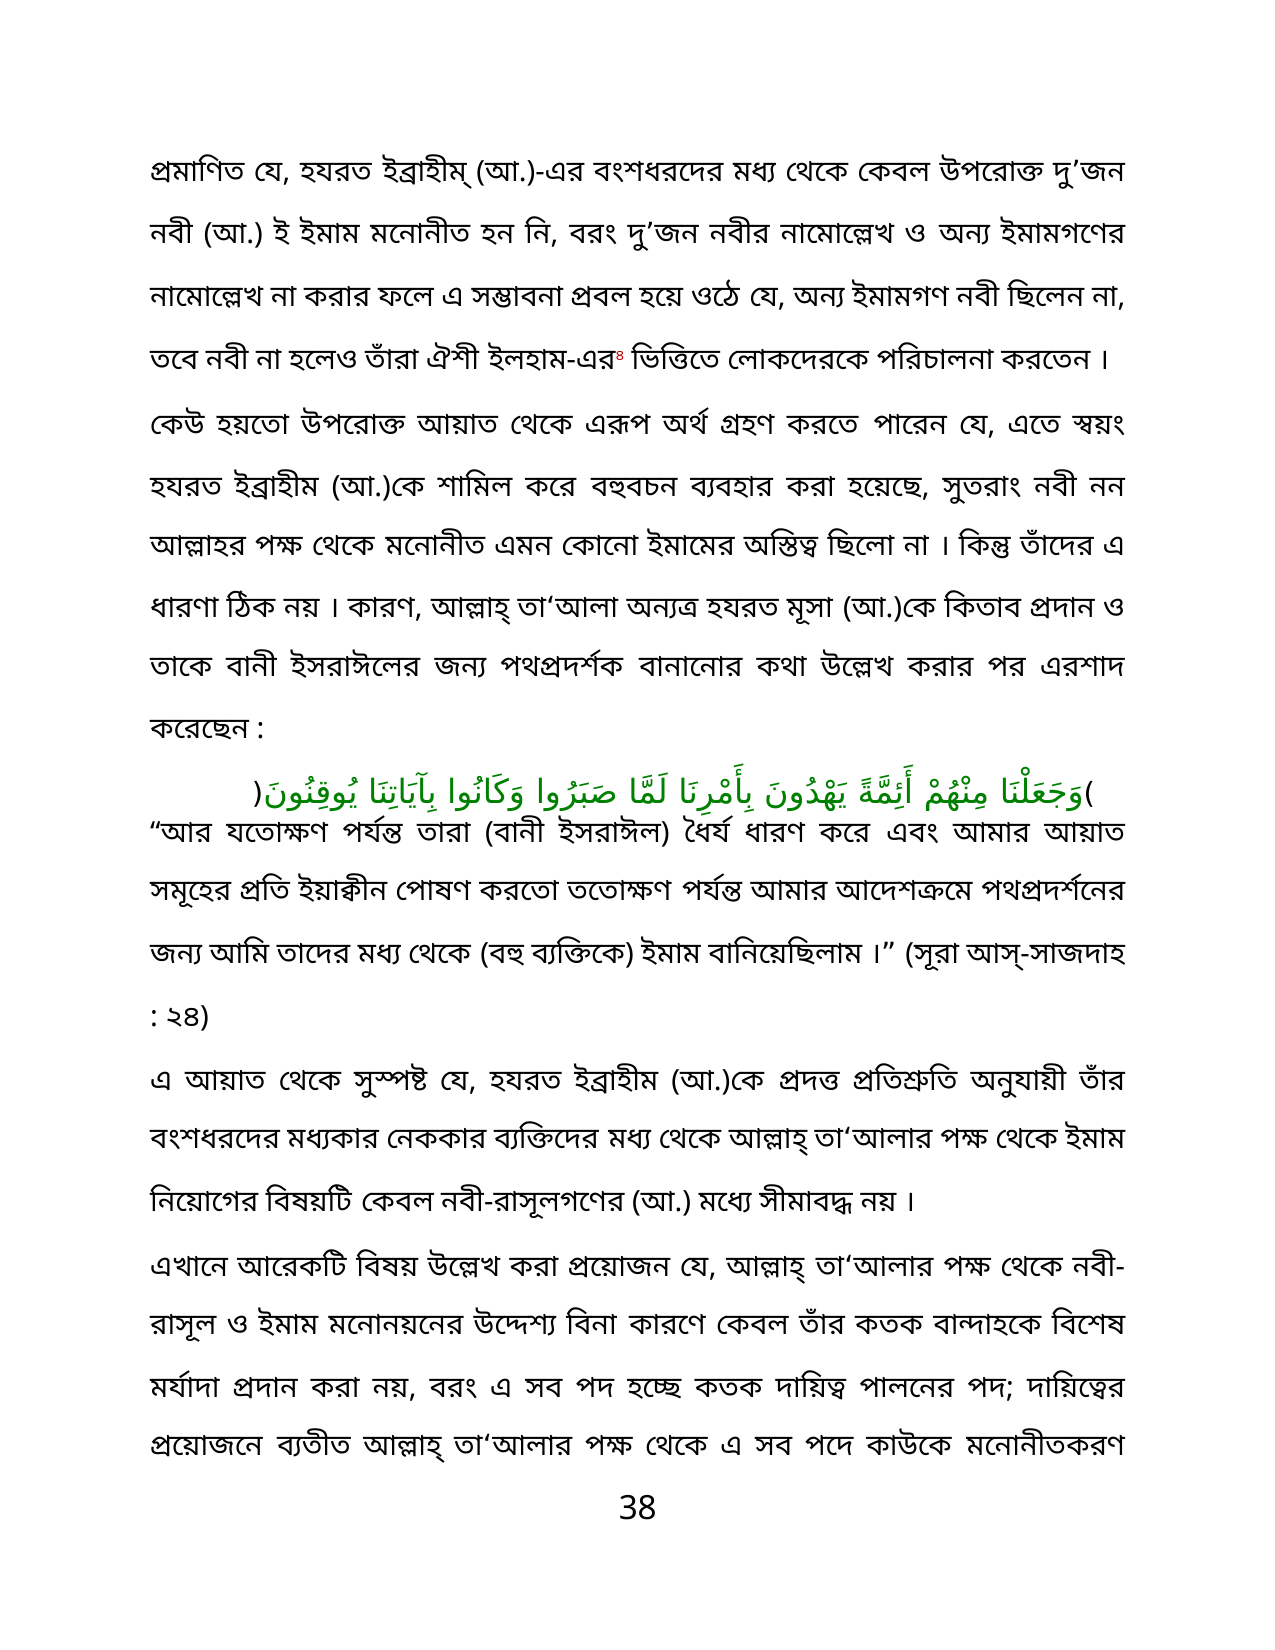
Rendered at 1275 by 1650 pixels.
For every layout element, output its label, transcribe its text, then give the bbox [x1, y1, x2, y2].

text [150, 1245, 1125, 1467]
text )وَجَعَلْنَا مِنْهُمْ أَئِمَّةً يَهْدُونَ بِأَمْرِنَا لَمَّا صَبَرُوا وَكَانُوا بِآيَاتِنَا يُوقِنُونَ( [150, 772, 1125, 811]
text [150, 150, 1125, 381]
text কেউ হয়তো উপরোক্ত আয়াত থেকে এরূপ অর্থ গ্রহণ করতে পারেন যে, এতে স্বয়ং হযরত ইব্রাহীম (আ.)কে শামিল করে বহুবচন ব্যবহার করা হয়েছে, সুতরাং নবী নন আল্লাহর পক্ষ থেকে মনোনীত এমন কোনো ইমামের অস্তিত্ব ছিলো না । কিন্তু তাঁদের এ ধারণা ঠিক নয় । কারণ, আল্লাহ্ তা‘আলা অন্যত্র হযরত মূসা (আ.)কে কিতাব প্রদান ও তাকে বানী ইসরাঈলের জন্য পথপ্রদর্শক বানানোর কথা উল্লেখ করার পর এরশাদ করেছেন : [150, 403, 1125, 751]
text এ আয়াত থেকে সুস্পষ্ট যে, হযরত ইব্রাহীম (আ.)কে প্রদত্ত প্রতিশ্রুতি অনুযায়ী তাঁর বংশধরদের মধ্যকার নেককার ব্যক্তিদের মধ্য থেকে আল্লাহ্ তা‘আলার পক্ষ থেকে ইমাম নিয়োগের বিষয়টি কেবল নবী-রাসূলগণের (আ.) মধ্যে সীমাবদ্ধ নয় । [150, 1059, 1125, 1223]
text “আর যতোক্ষণ পর্যন্ত তারা (বানী ইসরাঈল) ধৈর্য ধারণ করে এবং আমার আয়াত সমূহের প্রতি ইয়াক্বীন পোষণ করতো ততোক্ষণ পর্যন্ত আমার আদেশক্রমে পথপ্রদর্শনের জন্য আমি তাদের মধ্য থেকে (বহু ব্যক্তিকে) ইমাম বানিয়েছিলাম ।” (সূরা আস্-সাজদাহ : ২৪) [150, 811, 1125, 1038]
